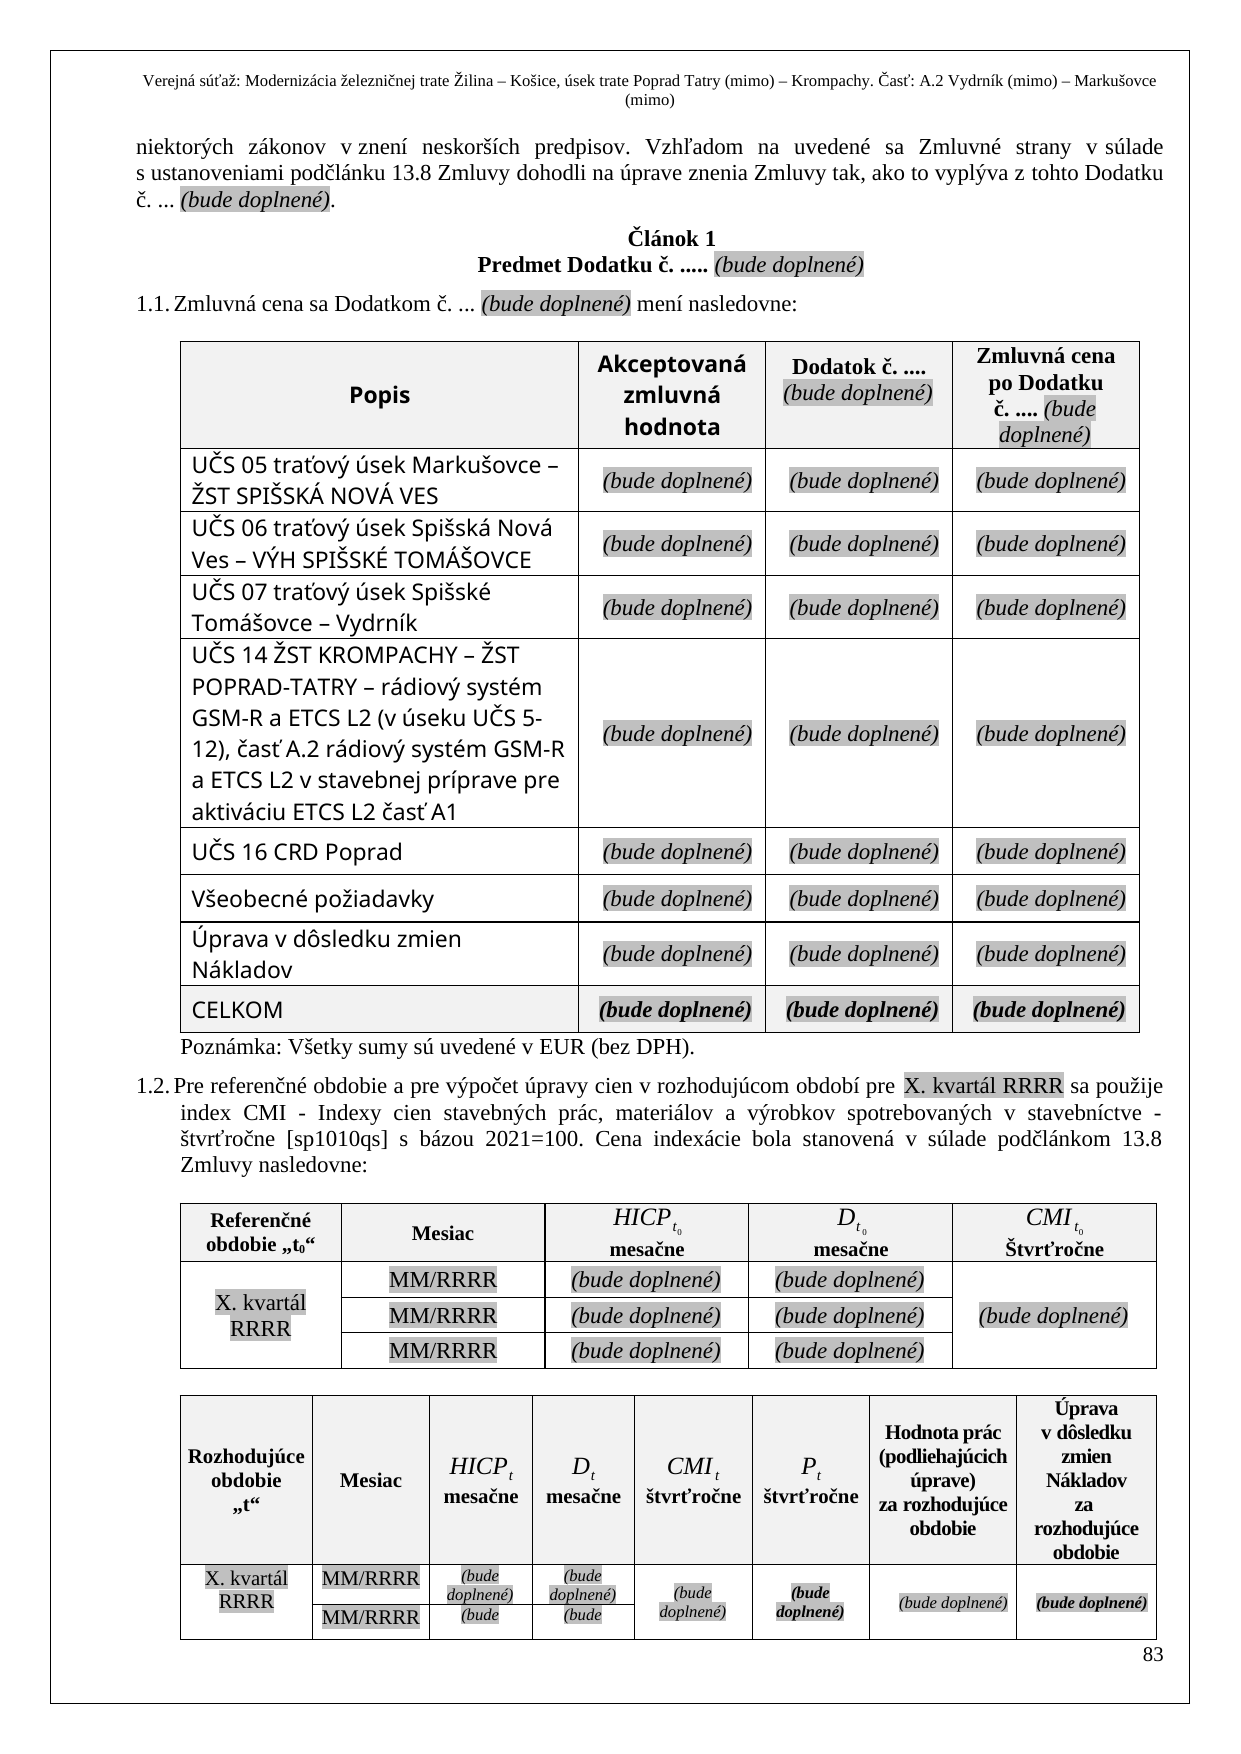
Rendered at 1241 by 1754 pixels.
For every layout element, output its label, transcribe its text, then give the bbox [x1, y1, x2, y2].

table_cell (bude doplnené) [533, 1565, 634, 1604]
table_cell (bude doplnené) [579, 512, 765, 575]
table_cell (bude doplnené) [766, 639, 952, 827]
table_cell (bude doplnené) [1017, 1565, 1156, 1639]
table_cell (bude doplnené) [579, 828, 765, 874]
list Pre referenčné obdobie a pre výpočet úpravy cien v rozhodujúcom období pre X. kvartál RRRR sa použije index CMI - Indexy cien stavebných prác, materiálov a výrobkov spotrebovaných v stavebníctve - štvrťročne [sp1010qs] s bázou 2021=100. Cena indexácie bola stanovená v súlade podčlánkom 13.8 Zmluvy nasledovne: [136, 1072, 1163, 1178]
table_header Dodatok č. .... (bude doplnené) [766, 342, 952, 448]
table_header Referenčné obdobie „t0“ [181, 1204, 341, 1261]
table_cell (bude doplnené) [749, 1333, 952, 1367]
table_cell (bude doplnené) [953, 828, 1139, 874]
table_header Úprava v dôsledku zmien Nákladov za rozhodujúce obdobie [1017, 1396, 1156, 1564]
table_cell (bude doplnené) [579, 986, 765, 1032]
text Poznámka: Všetky sumy sú uvedené v EUR (bez DPH). [180, 1033, 1163, 1060]
table_cell (bude doplnené) [870, 1565, 1016, 1639]
table_cell UČS 14 ŽST KROMPACHY – ŽST POPRAD-TATRY – rádiový systém GSM-R a ETCS L2 (v úseku UČS 5-12), časť A.2 rádiový systém GSM-R a ETCS L2 v stavebnej príprave pre aktiváciu ETCS L2 časť A1 [181, 639, 578, 827]
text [136, 133, 1163, 212]
table_cell (bude doplnené) [953, 875, 1139, 921]
table_cell (bude doplnené) [546, 1298, 748, 1332]
list Zmluvná cena sa Dodatkom č. ... (bude doplnené) mení nasledovne: [136, 290, 481, 316]
table_cell (bude doplnené) [953, 449, 1139, 511]
table_cell UČS 06 traťový úsek Spišská Nová Ves – VÝH SPIŠSKÉ TOMÁŠOVCE [181, 512, 578, 575]
table_cell CELKOM [181, 986, 578, 1032]
table_cell (bude doplnené) [953, 1262, 1156, 1367]
table_cell (bude doplnené) [749, 1298, 952, 1332]
table_header Štvrťročne [953, 1204, 1156, 1261]
table_cell UČS 07 traťový úsek Spišské Tomášovce – Vydrník [181, 576, 578, 638]
table_cell (bude doplnené) [953, 986, 1139, 1032]
text Článok 1 Predmet Dodatku č. ..... (bude doplnené) [180, 225, 1163, 277]
table_cell (bude doplnené) [953, 923, 1139, 985]
table_cell MM/RRRR [313, 1565, 429, 1604]
table_cell (bude doplnené) [766, 875, 952, 921]
table_cell Úprava v dôsledku zmien Nákladov [181, 923, 578, 985]
table_cell (bude doplnené) [546, 1333, 748, 1367]
table_header štvrťročne [635, 1396, 752, 1564]
list Zmluvná cena sa Dodatkom č. ... (bude doplnené) mení nasledovne: [631, 290, 1163, 316]
table_cell (bude doplnené) [579, 875, 765, 921]
table_cell (bude doplnené) [766, 449, 952, 511]
table_cell UČS 05 traťový úsek Markušovce – ŽST SPIŠSKÁ NOVÁ VES [181, 449, 578, 511]
table_cell (bude doplnené) [430, 1605, 532, 1639]
table_cell Všeobecné požiadavky [181, 875, 578, 921]
table_cell MM/RRRR [342, 1333, 544, 1367]
table_header mesačne [749, 1204, 952, 1261]
table_cell (bude doplnené) [749, 1262, 952, 1297]
table_cell (bude doplnené) [766, 576, 952, 638]
table_cell (bude doplnené) [766, 828, 952, 874]
table_header mesačne [533, 1396, 634, 1564]
table_header mesačne [546, 1204, 748, 1261]
table_cell X. kvartál RRRR [181, 1565, 312, 1639]
table_header Akceptovaná zmluvná hodnota [579, 342, 765, 448]
table_header Hodnota prác (podliehajúcich úprave) za rozhodujúce obdobie [870, 1396, 1016, 1564]
table_cell (bude doplnené) [579, 576, 765, 638]
table_header štvrťročne [753, 1396, 869, 1564]
table_cell X. kvartál RRRR [181, 1262, 341, 1367]
table_cell (bude doplnené) [546, 1262, 748, 1297]
table_header Zmluvná cena po Dodatku č. .... (bude doplnené) [953, 342, 1139, 448]
table_cell (bude doplnené) [766, 923, 952, 985]
table_cell (bude doplnené) [753, 1565, 869, 1639]
table_cell (bude doplnené) [953, 576, 1139, 638]
table_cell (bude doplnené) [766, 986, 952, 1032]
table_cell MM/RRRR [342, 1298, 544, 1332]
table_cell (bude doplnené) [635, 1565, 752, 1639]
table_cell (bude doplnené) [953, 512, 1139, 575]
table_cell UČS 16 CRD Poprad [181, 828, 578, 874]
table_cell MM/RRRR [342, 1262, 544, 1297]
table_header Mesiac [342, 1204, 544, 1261]
table_header Popis [181, 342, 578, 448]
table_cell (bude doplnené) [953, 639, 1139, 827]
table_header mesačne [430, 1396, 532, 1564]
table_header Rozhodujúce obdobie „t“ [181, 1396, 312, 1564]
table_cell MM/RRRR [313, 1605, 429, 1639]
table_cell (bude doplnené) [430, 1565, 532, 1604]
table_cell (bude doplnené) [766, 512, 952, 575]
table_header Mesiac [313, 1396, 429, 1564]
table_cell (bude doplnené) [579, 639, 765, 827]
table_cell (bude doplnené) [579, 923, 765, 985]
table_cell (bude doplnené) [533, 1605, 634, 1639]
table_cell (bude doplnené) [579, 449, 765, 511]
